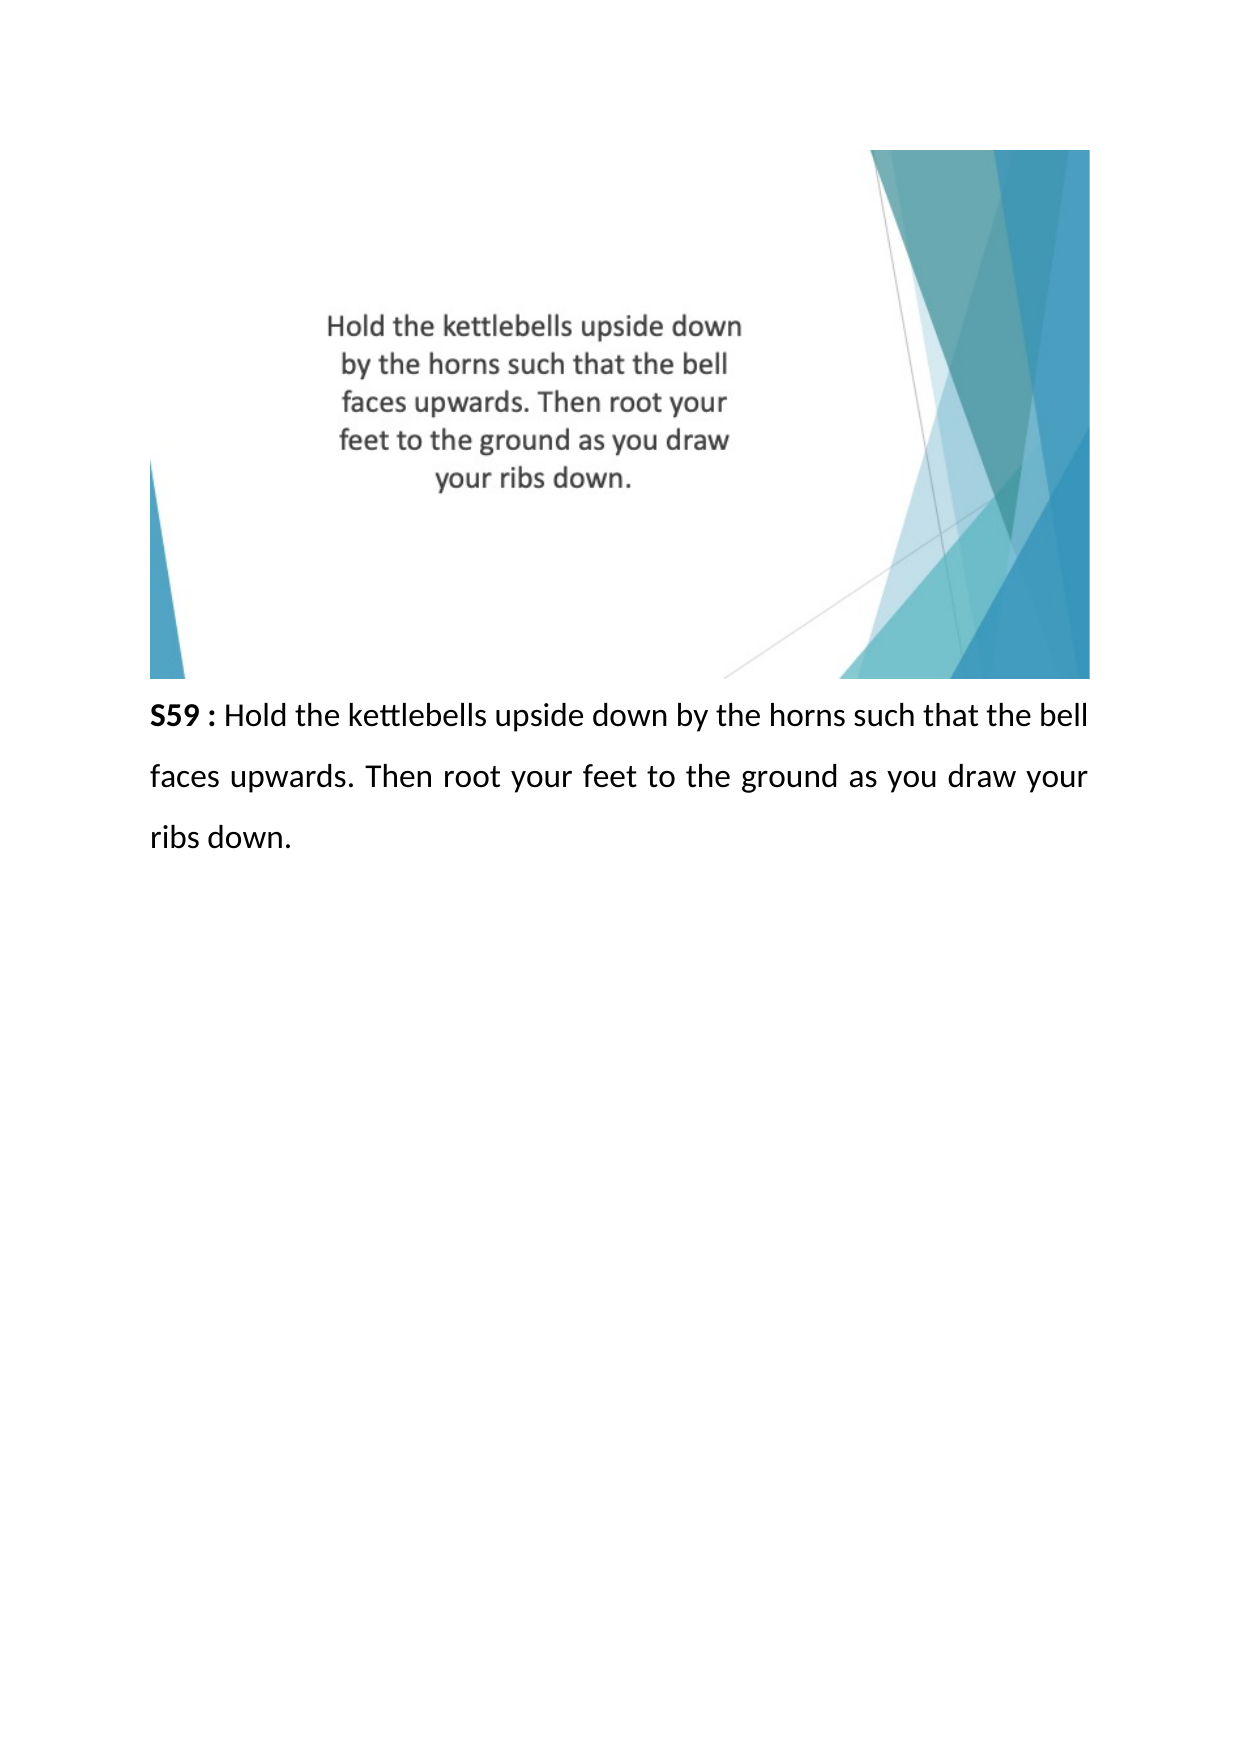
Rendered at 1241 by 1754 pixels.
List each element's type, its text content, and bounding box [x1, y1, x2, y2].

picture [150, 150, 1090, 679]
text S59 : Hold the kettlebells upside down by the horns such that the bell faces upwards. Then root your feet to the ground as you draw your ribs down. [150, 694, 1090, 857]
